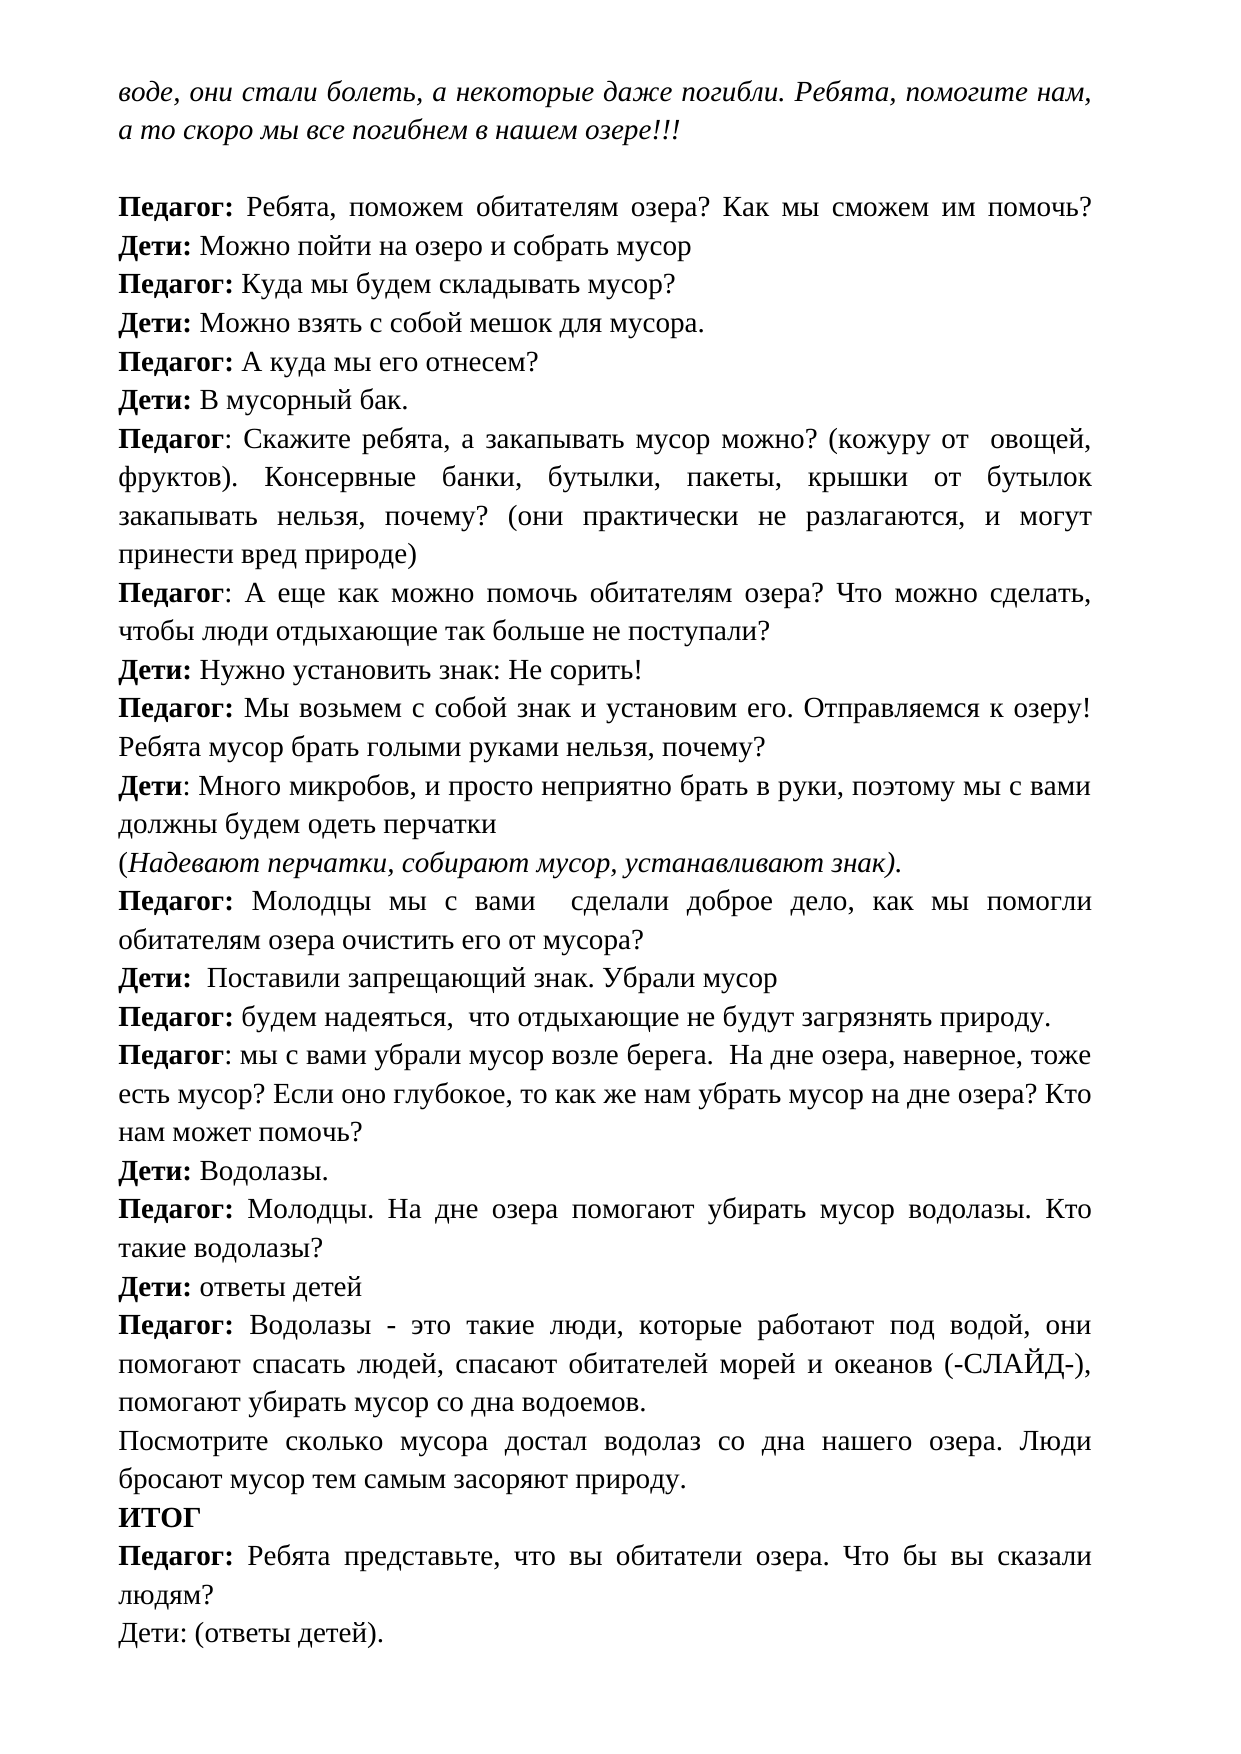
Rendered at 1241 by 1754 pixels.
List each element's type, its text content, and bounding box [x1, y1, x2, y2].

text Педагог: Водолазы - это такие люди, которые работают под водой, они помогают спасать людей, спасают обитателей морей и океанов (-СЛАЙД-), помогают убирать мусор со дна водоемов. [118, 1307, 1093, 1418]
text Педагог: Мы возьмем с собой знак и установим его. Отправляемся к озеру! Ребята мусор брать голыми руками нельзя, почему? [118, 691, 1093, 763]
text Педагог: Ребята представьте, что вы обитатели озера. Что бы вы сказали людям? [118, 1538, 1093, 1611]
text Педагог: А куда мы его отнесем? [118, 344, 1093, 377]
text Посмотрите сколько мусора достал водолаз со дна нашего озера. Люди бросают мусор тем самым засоряют природу. [118, 1423, 1093, 1495]
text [118, 74, 1093, 146]
text Педагог: Куда мы будем складывать мусор? [118, 267, 1093, 300]
text Педагог: Ребята, поможем обитателям озера? Как мы сможем им помочь? Дети: Можно пойти на озеро и собрать мусор [118, 189, 1093, 262]
text Педагог: мы с вами убрали мусор возле берега. На дне озера, наверное, тоже есть мусор? Если оно глубокое, то как же нам убрать мусор на дне озера? Кто нам может помочь? [118, 1037, 1093, 1148]
text Педагог: будем надеяться, что отдыхающие не будут загрязнять природу. [118, 999, 1093, 1032]
text ИТОГ [118, 1500, 1093, 1533]
text Педагог: Молодцы. На дне озера помогают убирать мусор водолазы. Кто такие водолазы? [118, 1192, 1093, 1264]
text Дети: Поставили запрещающий знак. Убрали мусор [118, 960, 1093, 994]
text Дети: В мусорный бак. [118, 382, 1093, 416]
text Дети: Нужно установить знак: Не сорить! [118, 652, 1093, 686]
text Дети: ответы детей [118, 1269, 1093, 1302]
text Дети: Водолазы. [118, 1153, 1093, 1187]
text Педагог: Молодцы мы с вами сделали доброе дело, как мы помогли обитателям озера очистить его от мусора? [118, 883, 1093, 955]
text (Надевают перчатки, собирают мусор, устанавливают знак). [118, 845, 1093, 878]
text Дети: Можно взять с собой мешок для мусора. [118, 305, 1093, 339]
text Дети: (ответы детей). [118, 1616, 1093, 1649]
text Педагог: А еще как можно помочь обитателям озера? Что можно сделать, чтобы люди отдыхающие так больше не поступали? [118, 575, 1093, 647]
text Дети: Много микробов, и просто неприятно брать в руки, поэтому мы с вами должны будем одеть перчатки [118, 768, 1093, 840]
text Педагог: Скажите ребята, а закапывать мусор можно? (кожуру от овощей, фруктов). Консервные банки, бутылки, пакеты, крышки от бутылок закапывать нельзя, почему? (они практически не разлагаются, и могут принести вред природе) [118, 421, 1093, 570]
